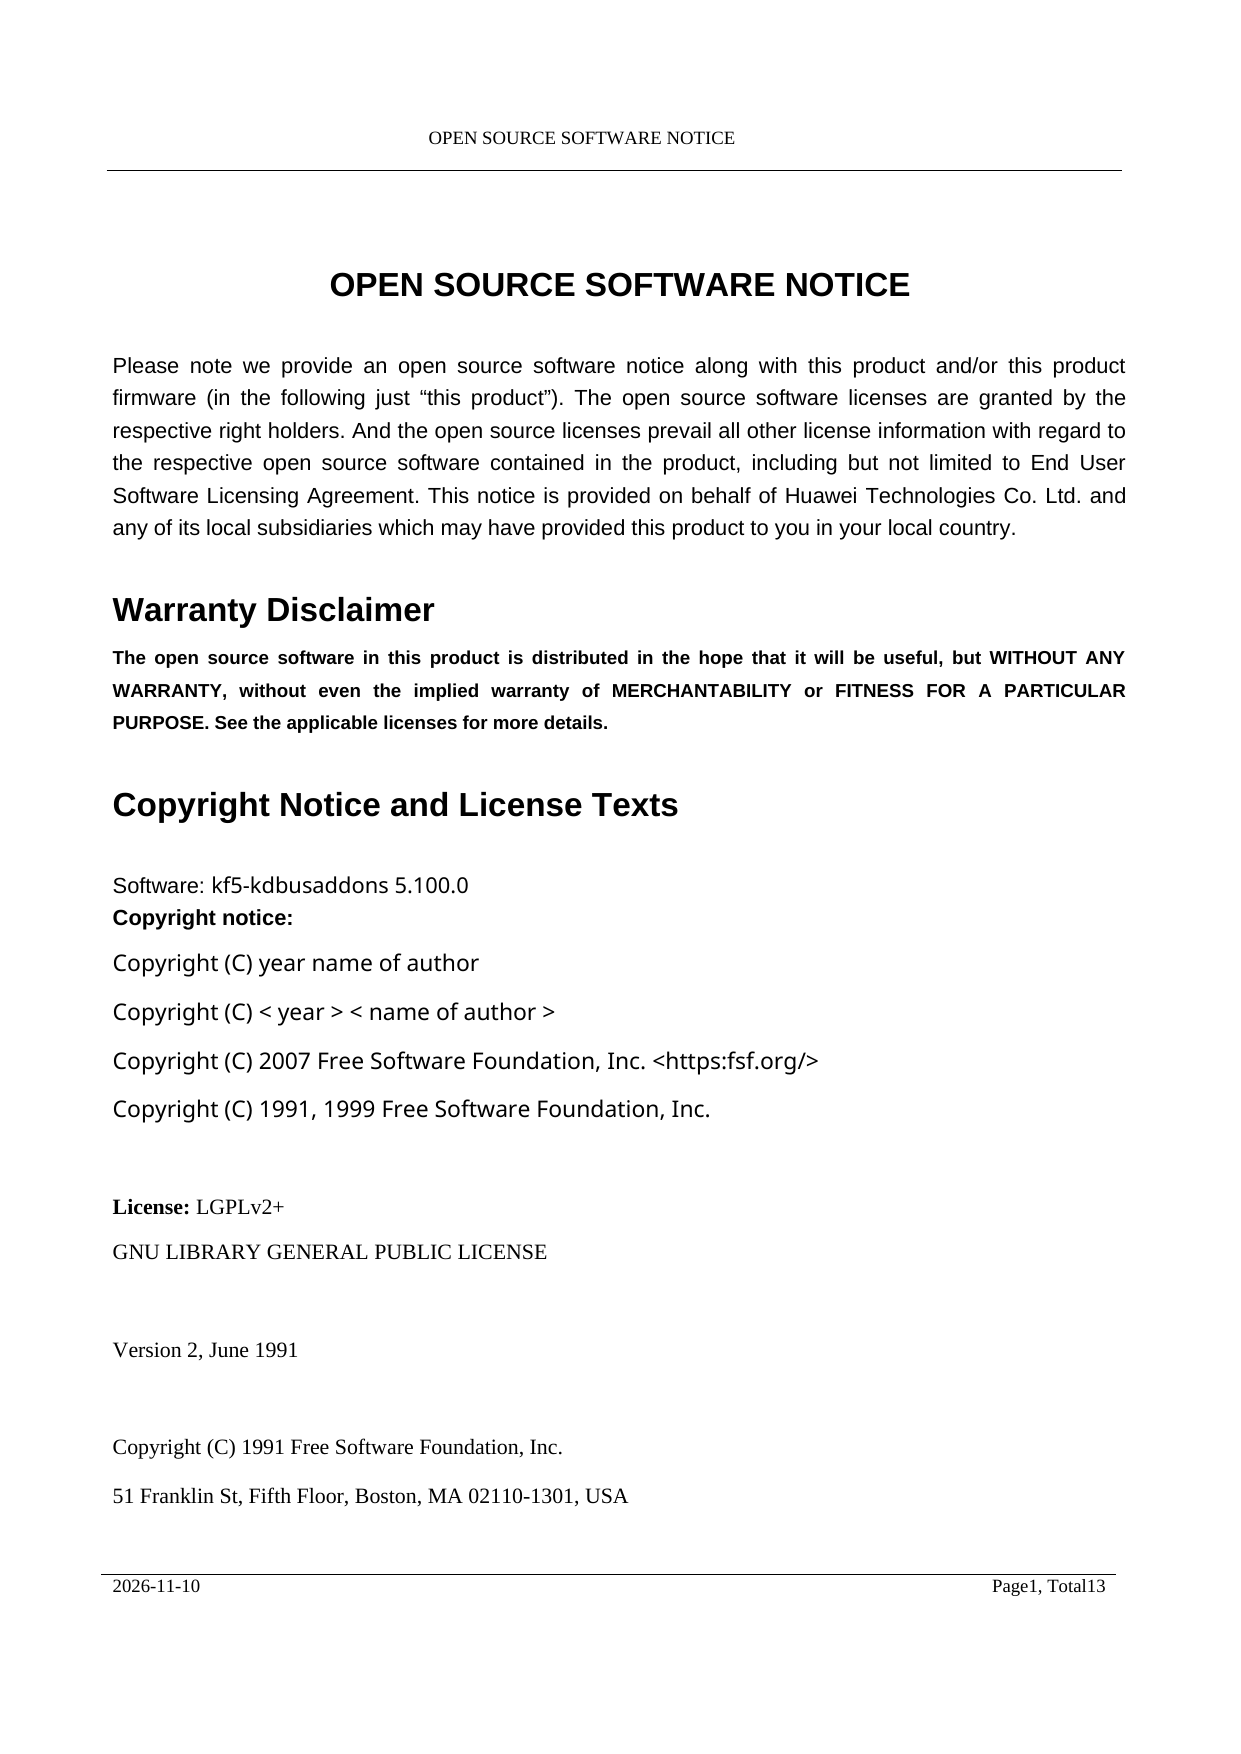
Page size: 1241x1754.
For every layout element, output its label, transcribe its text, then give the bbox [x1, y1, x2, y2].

text Copyright Notice and License Texts [112, 771, 1128, 836]
text Please note we provide an open source software notice along with this product and/or this product firmware (in the following just “this product”). The open source software licenses are granted by the respective right holders. And the open source licenses prevail all other license information with regard to the respective open source software contained in the product, including but not limited to End User Software Licensing Agreement. This notice is provided on behalf of Huawei Technologies Co. Ltd. and any of its local subsidiaries which may have provided this product to you in your local country. [112, 349, 1128, 544]
text Warranty Disclaimer [112, 576, 1128, 641]
text Copyright notice: [112, 901, 1128, 934]
text OPEN SOURCE SOFTWARE NOTICE [112, 251, 1128, 316]
text Copyright (C) year name of author Copyright (C) < year > < name of author > Copyright (C) 2007 Free Software Foundation, Inc. <https:fsf.org/> Copyright (C) 1991, 1999 Free Software Foundation, Inc. [112, 947, 1128, 1174]
text Software: kf5-kdbusaddons 5.100.0 [112, 869, 1128, 901]
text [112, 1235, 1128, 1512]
text The open source software in this product is distributed in the hope that it will be useful, but WITHOUT ANY WARRANTY, without even the implied warranty of MERCHANTABILITY or FITNESS FOR A PARTICULAR PURPOSE. See the applicable licenses for more details. [112, 641, 1128, 739]
text License: LGPLv2+ [112, 1190, 1128, 1223]
